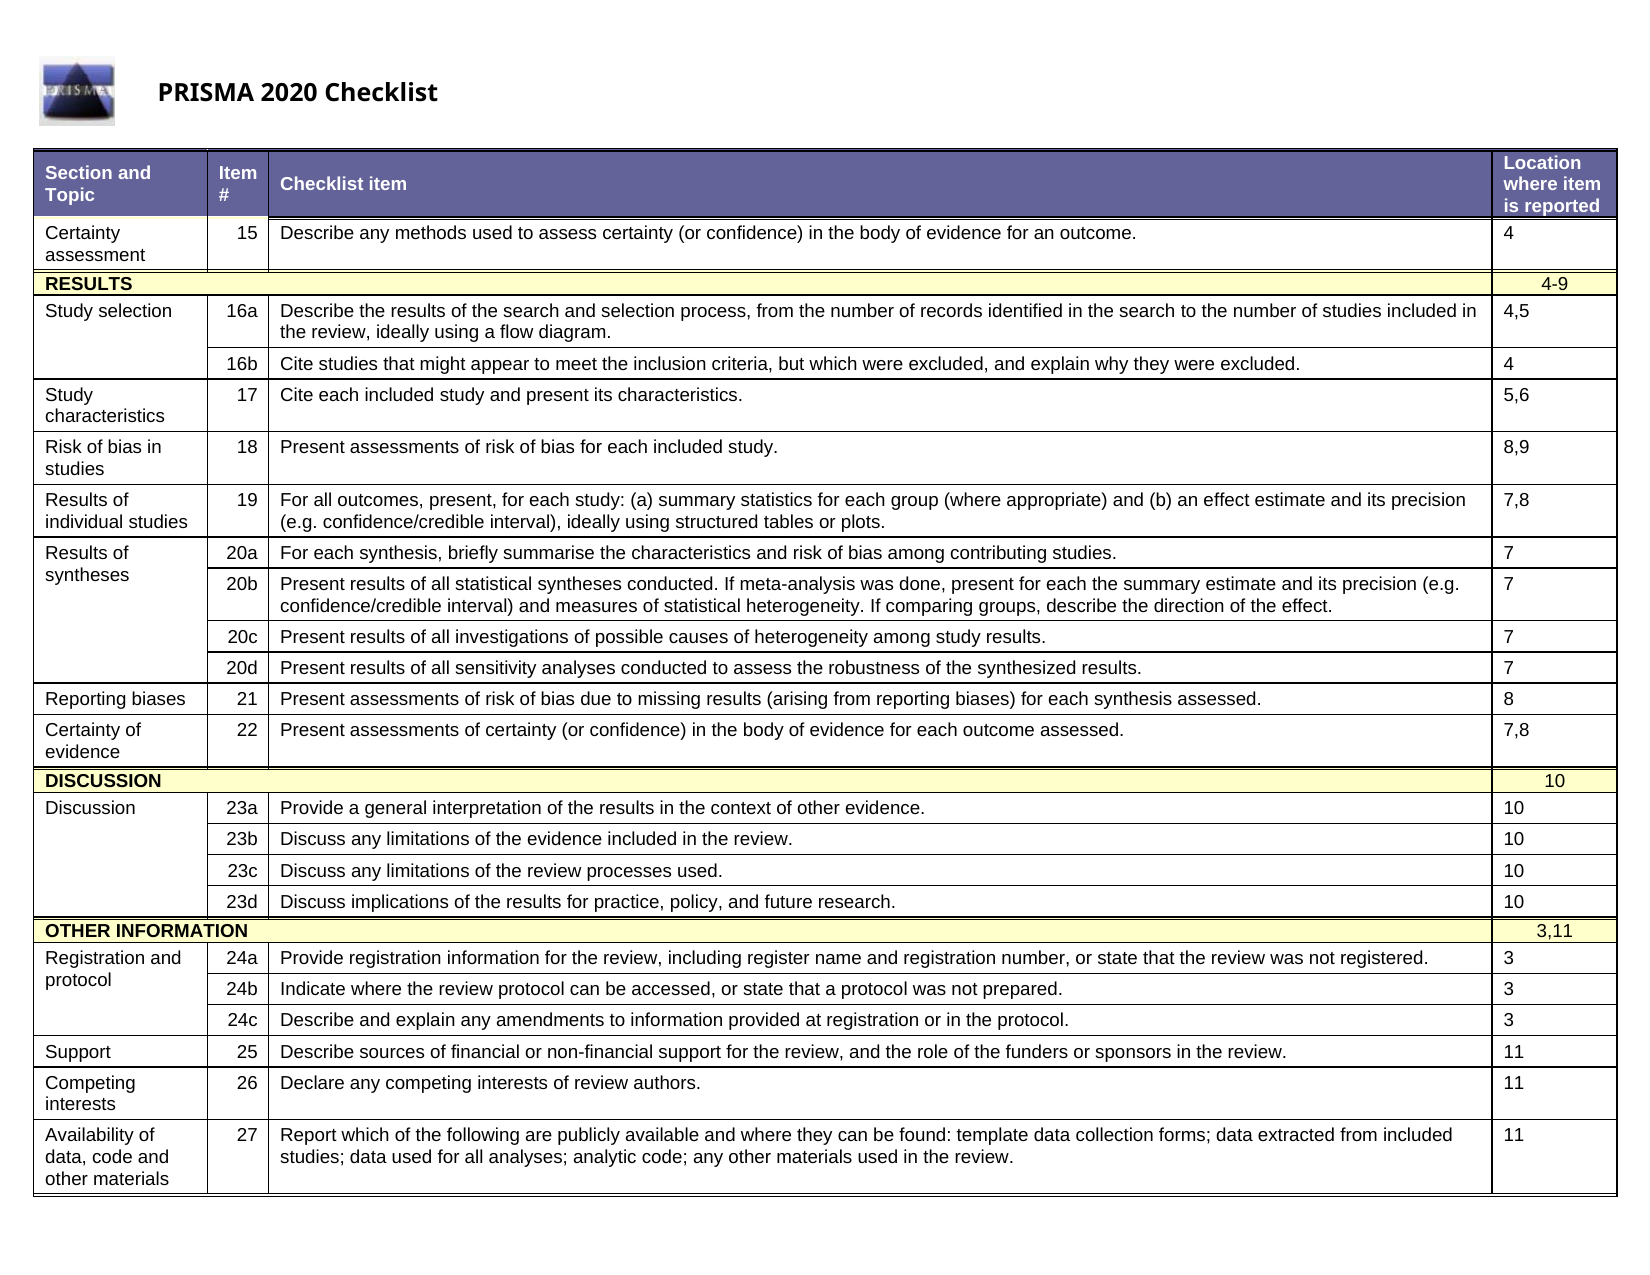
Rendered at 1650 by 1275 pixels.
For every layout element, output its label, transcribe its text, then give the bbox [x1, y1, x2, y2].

table_cell 7,8 [1493, 715, 1616, 766]
table_cell 11 [1493, 1068, 1616, 1119]
table_cell Describe the results of the search and selection process, from the number of records identified in the search to the number of studies included in the review, ideally using a flow diagram. [269, 296, 1491, 347]
table_cell 7 [1493, 653, 1616, 682]
table_cell Present assessments of risk of bias due to missing results (arising from reporting biases) for each synthesis assessed. [269, 684, 1491, 714]
table_cell Present results of all investigations of possible causes of heterogeneity among study results. [269, 621, 1491, 651]
table_header Item # [208, 152, 268, 216]
table_cell 23a [208, 793, 268, 823]
table_cell Results of syntheses [34, 538, 207, 682]
table_cell 16a [208, 296, 268, 347]
table_cell 10 [1493, 855, 1616, 885]
table_cell Availability of data, code and other materials [34, 1120, 207, 1193]
table_cell 27 [208, 1120, 268, 1193]
table_cell Present assessments of certainty (or confidence) in the body of evidence for each outcome assessed. [269, 715, 1491, 766]
table_cell 4,5 [1493, 296, 1616, 347]
table_cell Risk of bias in studies [34, 432, 207, 484]
table_cell 23b [208, 824, 268, 854]
table_cell Study selection [34, 296, 207, 378]
table_cell 16b [208, 348, 268, 378]
table_cell RESULTS [34, 273, 1491, 294]
table_cell Provide a general interpretation of the results in the context of other evidence. [269, 793, 1491, 823]
table_cell 20c [208, 621, 268, 651]
table_cell Cite each included study and present its characteristics. [269, 380, 1491, 431]
table_cell 10 [1493, 793, 1616, 823]
table_cell 25 [208, 1036, 268, 1066]
table_cell Discuss implications of the results for practice, policy, and future research. [269, 886, 1491, 916]
table_cell 3 [1493, 1005, 1616, 1035]
table_cell 24a [208, 943, 268, 973]
table_cell 10 [1493, 824, 1616, 854]
table_cell Certainty assessment [34, 219, 207, 269]
table_cell For all outcomes, present, for each study: (a) summary statistics for each group (where appropriate) and (b) an effect estimate and its precision (e.g. confidence/credible interval), ideally using structured tables or plots. [269, 485, 1491, 536]
table_cell 11 [1493, 1036, 1616, 1066]
table_cell Discuss any limitations of the evidence included in the review. [269, 824, 1491, 854]
table_cell 4-9 [1493, 273, 1616, 294]
table_cell 21 [208, 684, 268, 714]
table_cell 3,11 [1493, 920, 1616, 942]
table_cell Reporting biases [34, 684, 207, 714]
table_cell 7 [1493, 621, 1616, 651]
table_cell Present assessments of risk of bias for each included study. [269, 432, 1491, 484]
table_cell Study characteristics [34, 380, 207, 431]
table_cell 4 [1493, 348, 1616, 378]
table_cell Registration and protocol [34, 943, 207, 1035]
table_cell 7 [1493, 569, 1616, 620]
table_cell 23c [208, 855, 268, 885]
table_cell 26 [208, 1068, 268, 1119]
table_cell 10 [1493, 886, 1616, 916]
table_cell 19 [208, 485, 268, 536]
table_cell 7 [1493, 538, 1616, 567]
table_cell Support [34, 1036, 207, 1066]
table_cell 5,6 [1493, 380, 1616, 431]
table_header Location where item is reported [1493, 152, 1616, 216]
table_cell Discussion [34, 793, 207, 916]
table_cell 20a [208, 538, 268, 567]
table_cell DISCUSSION [34, 770, 1491, 792]
table_cell 24c [208, 1005, 268, 1035]
table_cell Describe sources of financial or non-financial support for the review, and the role of the funders or sponsors in the review. [269, 1036, 1491, 1066]
table_cell Describe and explain any amendments to information provided at registration or in the protocol. [269, 1005, 1491, 1035]
table_cell Describe any methods used to assess certainty (or confidence) in the body of evidence for an outcome. [269, 220, 1491, 269]
table_cell 18 [208, 432, 268, 484]
table_cell Discuss any limitations of the review processes used. [269, 855, 1491, 885]
table_cell Competing interests [34, 1068, 207, 1119]
table_cell 7,8 [1493, 485, 1616, 536]
table_cell 15 [208, 219, 268, 269]
table_cell 20b [208, 569, 268, 620]
table_cell Indicate where the review protocol can be accessed, or state that a protocol was not prepared. [269, 974, 1491, 1004]
table_cell 8,9 [1493, 432, 1616, 484]
table_cell 24b [208, 974, 268, 1004]
table_cell 4 [1493, 220, 1616, 269]
table_cell Results of individual studies [34, 485, 207, 536]
table_cell 8 [1493, 684, 1616, 714]
table_cell 3 [1493, 943, 1616, 973]
table_cell 11 [1493, 1120, 1616, 1193]
table_cell 22 [208, 715, 268, 766]
table_header Section and Topic [34, 152, 207, 216]
table_cell For each synthesis, briefly summarise the characteristics and risk of bias among contributing studies. [269, 538, 1491, 567]
table_cell 3 [1493, 974, 1616, 1004]
table_cell 10 [1493, 770, 1616, 792]
table_cell Certainty of evidence [34, 715, 207, 766]
table_cell Report which of the following are publicly available and where they can be found: template data collection forms; data extracted from included studies; data used for all analyses; analytic code; any other materials used in the review. [269, 1120, 1491, 1193]
table_cell 17 [208, 380, 268, 431]
table_cell Declare any competing interests of review authors. [269, 1068, 1491, 1119]
table_cell Present results of all sensitivity analyses conducted to assess the robustness of the synthesized results. [269, 653, 1491, 682]
table_cell 20d [208, 653, 268, 682]
picture [39, 56, 115, 126]
table_cell 23d [208, 886, 268, 916]
table_cell OTHER INFORMATION [34, 920, 1491, 942]
table_header Checklist item [269, 152, 1491, 216]
table_cell Cite studies that might appear to meet the inclusion criteria, but which were excluded, and explain why they were excluded. [269, 348, 1491, 378]
table_cell Provide registration information for the review, including register name and registration number, or state that the review was not registered. [269, 943, 1491, 973]
table_cell Present results of all statistical syntheses conducted. If meta-analysis was done, present for each the summary estimate and its precision (e.g. confidence/credible interval) and measures of statistical heterogeneity. If comparing groups, describe the direction of the effect. [269, 569, 1491, 620]
